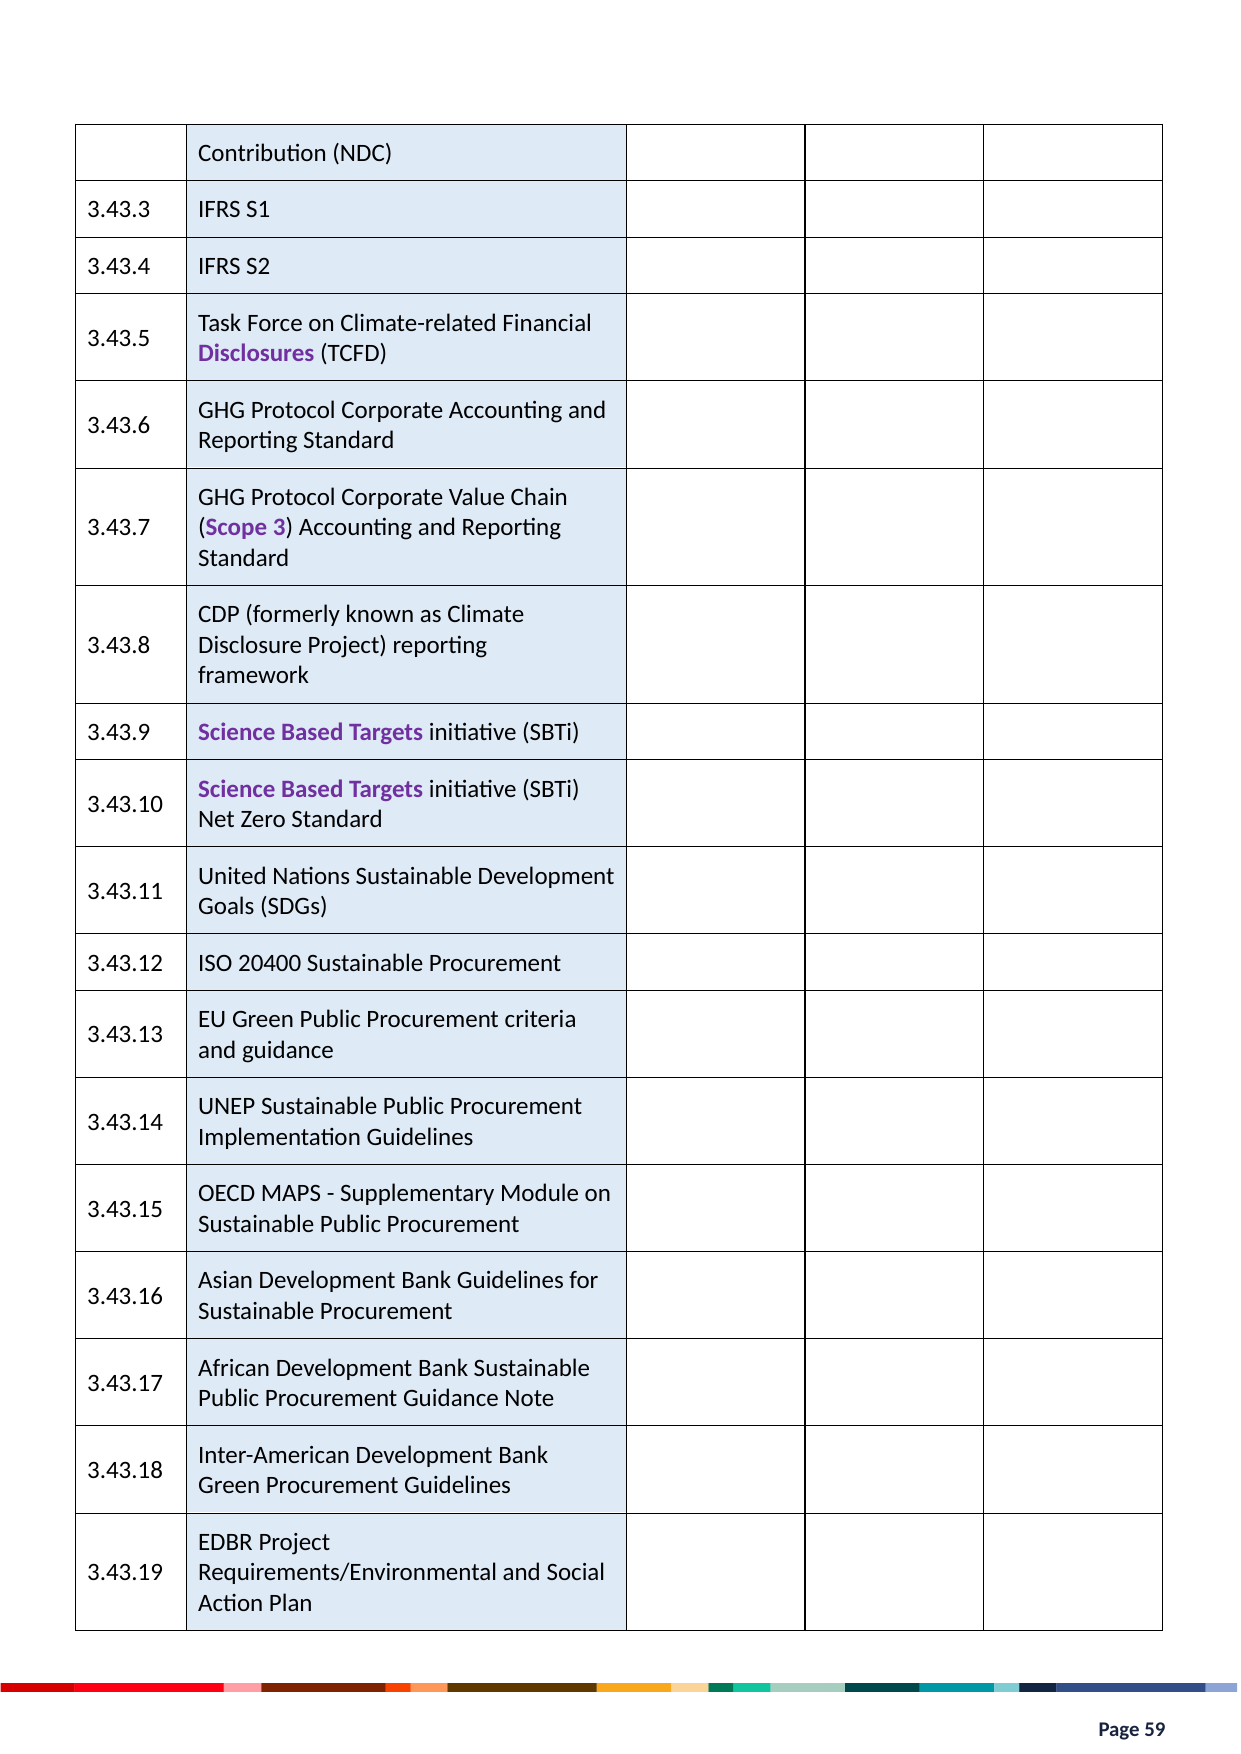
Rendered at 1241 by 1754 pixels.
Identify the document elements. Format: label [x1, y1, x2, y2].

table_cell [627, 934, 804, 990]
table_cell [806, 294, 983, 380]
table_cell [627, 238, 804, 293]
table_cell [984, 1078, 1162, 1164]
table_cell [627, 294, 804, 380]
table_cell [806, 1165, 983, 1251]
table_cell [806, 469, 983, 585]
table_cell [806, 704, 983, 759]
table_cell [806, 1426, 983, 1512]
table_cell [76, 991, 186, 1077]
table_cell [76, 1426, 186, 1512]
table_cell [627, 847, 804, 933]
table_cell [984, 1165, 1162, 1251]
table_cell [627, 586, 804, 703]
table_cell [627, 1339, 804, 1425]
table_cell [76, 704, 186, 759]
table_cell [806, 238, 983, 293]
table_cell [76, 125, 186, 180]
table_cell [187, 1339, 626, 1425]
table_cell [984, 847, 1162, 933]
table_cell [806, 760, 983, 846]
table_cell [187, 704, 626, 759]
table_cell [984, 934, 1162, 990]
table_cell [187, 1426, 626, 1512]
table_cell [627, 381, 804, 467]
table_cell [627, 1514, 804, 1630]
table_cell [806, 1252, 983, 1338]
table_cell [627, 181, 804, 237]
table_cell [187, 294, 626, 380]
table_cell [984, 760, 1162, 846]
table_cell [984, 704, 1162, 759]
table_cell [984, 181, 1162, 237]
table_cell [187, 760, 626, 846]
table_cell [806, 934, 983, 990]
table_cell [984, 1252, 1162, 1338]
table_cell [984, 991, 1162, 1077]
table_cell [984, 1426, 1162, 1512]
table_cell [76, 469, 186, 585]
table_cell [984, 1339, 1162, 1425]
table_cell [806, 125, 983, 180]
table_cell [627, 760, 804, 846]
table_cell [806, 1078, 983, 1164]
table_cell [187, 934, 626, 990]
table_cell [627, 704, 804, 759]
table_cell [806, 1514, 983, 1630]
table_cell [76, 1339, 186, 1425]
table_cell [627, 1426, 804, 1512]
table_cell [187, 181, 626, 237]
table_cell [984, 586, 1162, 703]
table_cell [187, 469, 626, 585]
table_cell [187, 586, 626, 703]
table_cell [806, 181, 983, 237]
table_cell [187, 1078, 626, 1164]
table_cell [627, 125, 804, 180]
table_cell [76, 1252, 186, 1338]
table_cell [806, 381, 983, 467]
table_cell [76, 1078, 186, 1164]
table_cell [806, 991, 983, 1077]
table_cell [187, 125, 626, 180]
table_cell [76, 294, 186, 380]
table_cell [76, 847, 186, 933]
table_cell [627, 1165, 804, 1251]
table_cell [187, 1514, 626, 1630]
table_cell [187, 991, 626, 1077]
picture [0, 1683, 1236, 1692]
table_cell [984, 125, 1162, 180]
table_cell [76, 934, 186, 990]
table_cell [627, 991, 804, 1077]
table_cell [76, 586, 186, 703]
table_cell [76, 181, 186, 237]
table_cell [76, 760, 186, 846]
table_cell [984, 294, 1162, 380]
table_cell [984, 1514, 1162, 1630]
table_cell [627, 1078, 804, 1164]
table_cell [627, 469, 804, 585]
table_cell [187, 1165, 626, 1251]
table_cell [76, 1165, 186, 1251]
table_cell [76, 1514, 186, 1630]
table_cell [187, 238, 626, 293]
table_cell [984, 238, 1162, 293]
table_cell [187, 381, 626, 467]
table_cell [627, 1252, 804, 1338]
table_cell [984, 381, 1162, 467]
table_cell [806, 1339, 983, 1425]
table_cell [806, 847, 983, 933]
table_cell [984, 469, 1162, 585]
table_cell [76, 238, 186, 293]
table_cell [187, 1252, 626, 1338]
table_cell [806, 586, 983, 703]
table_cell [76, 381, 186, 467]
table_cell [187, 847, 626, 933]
